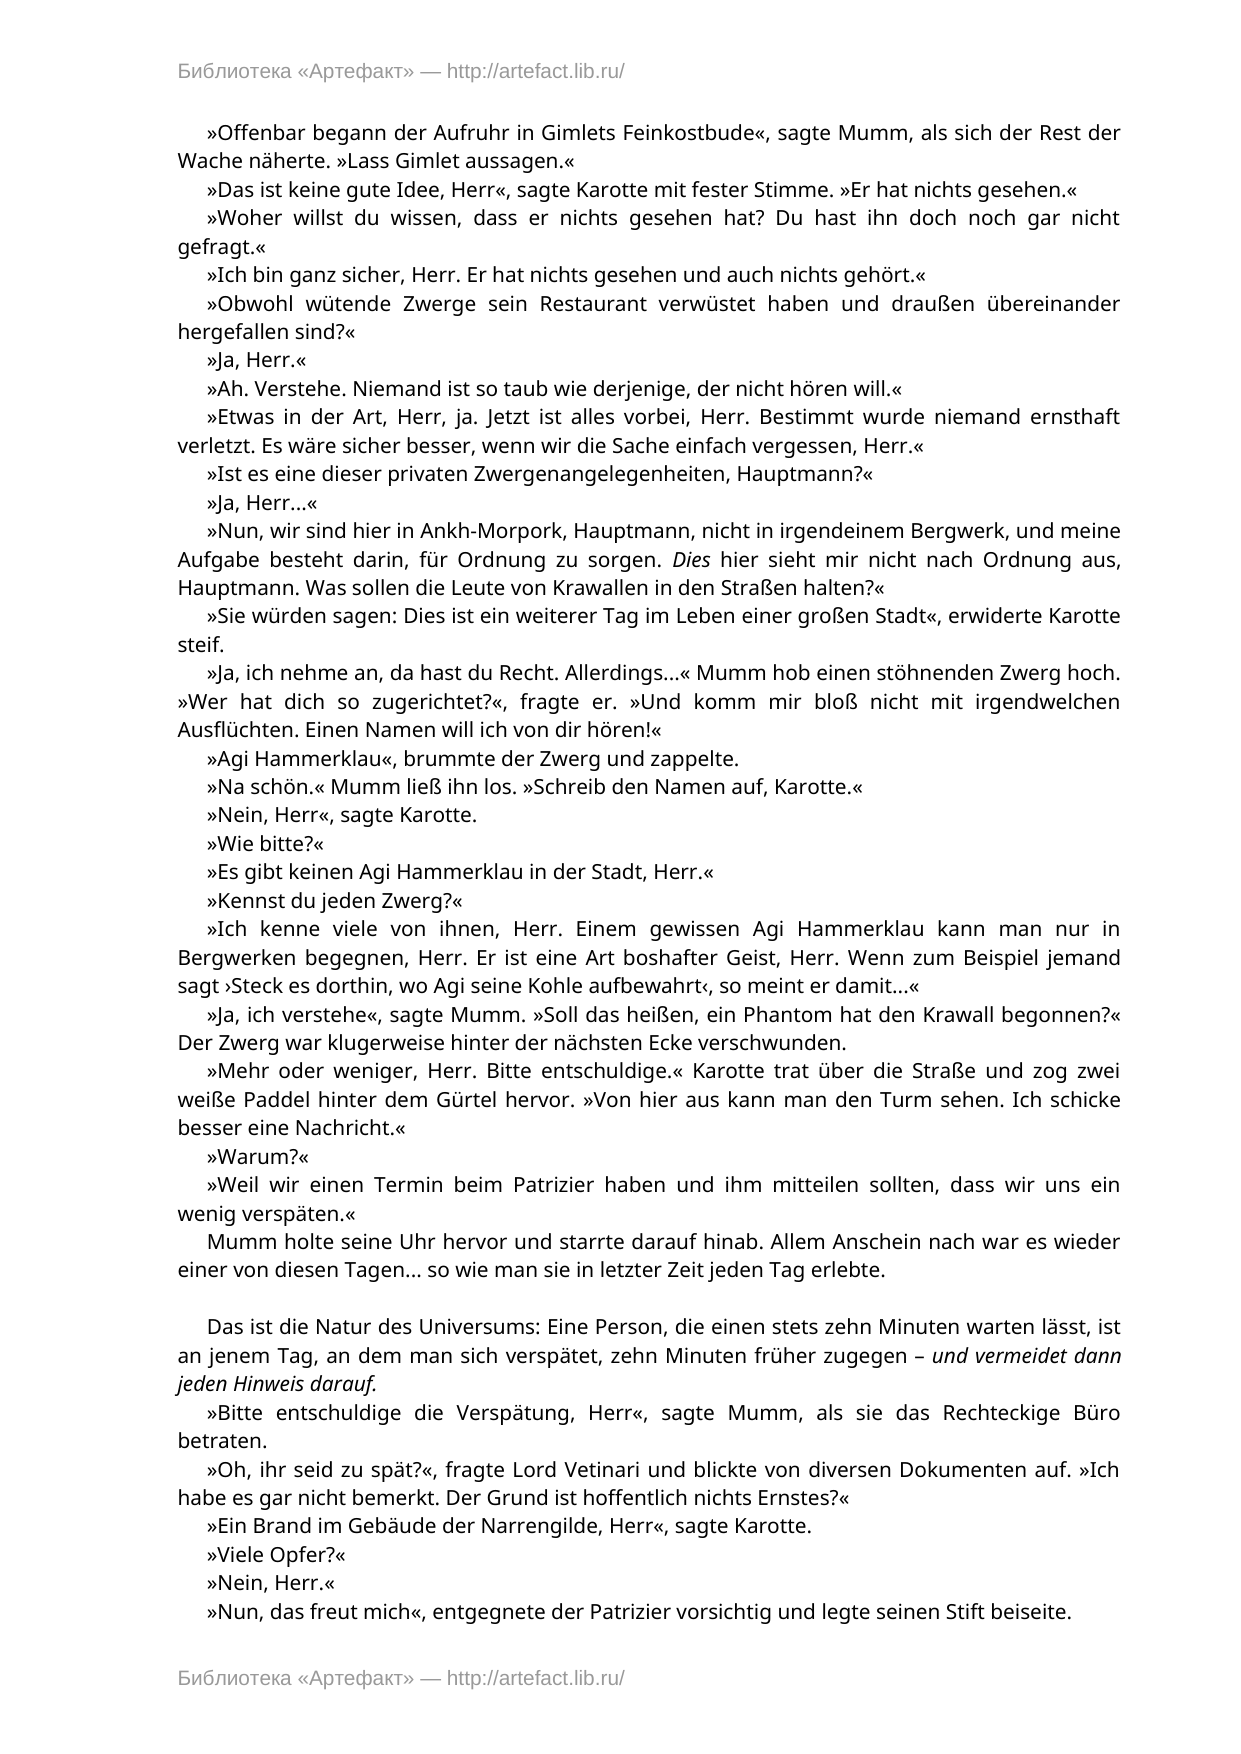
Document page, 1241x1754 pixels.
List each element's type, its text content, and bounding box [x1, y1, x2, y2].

text »Warum?« [177, 1142, 1122, 1170]
text »Ja, ich nehme an, da hast du Recht. Allerdings...« Mumm hob einen stöhnenden Zwerg hoch. »Wer hat dich so zugerichtet?«, fragte er. »Und komm mir bloß nicht mit irgendwelchen Ausflüchten. Einen Namen will ich von dir hören!« [177, 658, 1122, 744]
text »Woher willst du wissen, dass er nichts gesehen hat? Du hast ihn doch noch gar nicht gefragt.« [177, 203, 1122, 260]
text »Ist es eine dieser privaten Zwergenangelegenheiten, Hauptmann?« [177, 459, 1122, 488]
text »Ein Brand im Gebäude der Narrengilde, Herr«, sagte Karotte. [177, 1512, 1122, 1540]
text »Ja, ich verstehe«, sagte Mumm. »Soll das heißen, ein Phantom hat den Krawall begonnen?« Der Zwerg war klugerweise hinter der nächsten Ecke verschwunden. [177, 1000, 1122, 1057]
text »Ja, Herr.« [177, 346, 1122, 374]
text »Ah. Verstehe. Niemand ist so taub wie derjenige, der nicht hören will.« [177, 374, 1122, 402]
text »Oh, ihr seid zu spät?«, fragte Lord Vetinari und blickte von diversen Dokumenten auf. »Ich habe es gar nicht bemerkt. Der Grund ist hoffentlich nichts Ernstes?« [177, 1455, 1122, 1512]
text »Ja, Herr...« [177, 488, 1122, 516]
text »Nun, das freut mich«, entgegnete der Patrizier vorsichtig und legte seinen Stift beiseite. [177, 1597, 1122, 1625]
text »Nun, wir sind hier in Ankh-Morpork, Hauptmann, nicht in irgendeinem Bergwerk, und meine Aufgabe besteht darin, für Ordnung zu sorgen. Dies hier sieht mir nicht nach Ordnung aus, Hauptmann. Was sollen die Leute von Krawallen in den Straßen halten?« [177, 516, 1122, 602]
text »Obwohl wütende Zwerge sein Restaurant verwüstet haben und draußen übereinander hergefallen sind?« [177, 289, 1122, 346]
text »Nein, Herr«, sagte Karotte. [177, 801, 1122, 829]
text »Mehr oder weniger, Herr. Bitte entschuldige.« Karotte trat über die Straße und zog zwei weiße Paddel hinter dem Gürtel hervor. »Von hier aus kann man den Turm sehen. Ich schicke besser eine Nachricht.« [177, 1057, 1122, 1142]
text »Nein, Herr.« [177, 1568, 1122, 1597]
text »Ich bin ganz sicher, Herr. Er hat nichts gesehen und auch nichts gehört.« [177, 260, 1122, 289]
text »Weil wir einen Termin beim Patrizier haben und ihm mitteilen sollten, dass wir uns ein wenig verspäten.« [177, 1170, 1122, 1227]
text »Offenbar begann der Aufruhr in Gimlets Feinkostbude«, sagte Mumm, als sich der Rest der Wache näherte. »Lass Gimlet aussagen.« [177, 118, 1122, 175]
text Das ist die Natur des Universums: Eine Person, die einen stets zehn Minuten warten lässt, ist an jenem Tag, an dem man sich verspätet, zehn Minuten früher zugegen – und vermeidet dann jeden Hinweis darauf. [177, 1312, 1122, 1398]
text »Es gibt keinen Agi Hammerklau in der Stadt, Herr.« [177, 857, 1122, 886]
text »Das ist keine gute Idee, Herr«, sagte Karotte mit fester Stimme. »Er hat nichts gesehen.« [177, 175, 1122, 203]
text Mumm holte seine Uhr hervor und starrte darauf hinab. Allem Anschein nach war es wieder einer von diesen Tagen... so wie man sie in letzter Zeit jeden Tag erlebte. [177, 1227, 1122, 1284]
text »Kennst du jeden Zwerg?« [177, 886, 1122, 914]
text »Agi Hammerklau«, brummte der Zwerg und zappelte. [177, 744, 1122, 772]
text »Bitte entschuldige die Verspätung, Herr«, sagte Mumm, als sie das Rechteckige Büro betraten. [177, 1398, 1122, 1455]
text »Viele Opfer?« [177, 1540, 1122, 1568]
text »Wie bitte?« [177, 829, 1122, 857]
text »Ich kenne viele von ihnen, Herr. Einem gewissen Agi Hammerklau kann man nur in Bergwerken begegnen, Herr. Er ist eine Art boshafter Geist, Herr. Wenn zum Beispiel jemand sagt ›Steck es dorthin, wo Agi seine Kohle aufbewahrt‹, so meint er damit...« [177, 914, 1122, 1000]
text »Etwas in der Art, Herr, ja. Jetzt ist alles vorbei, Herr. Bestimmt wurde niemand ernsthaft verletzt. Es wäre sicher besser, wenn wir die Sache einfach vergessen, Herr.« [177, 402, 1122, 459]
text »Na schön.« Mumm ließ ihn los. »Schreib den Namen auf, Karotte.« [177, 772, 1122, 801]
text »Sie würden sagen: Dies ist ein weiterer Tag im Leben einer großen Stadt«, erwiderte Karotte steif. [177, 602, 1122, 658]
